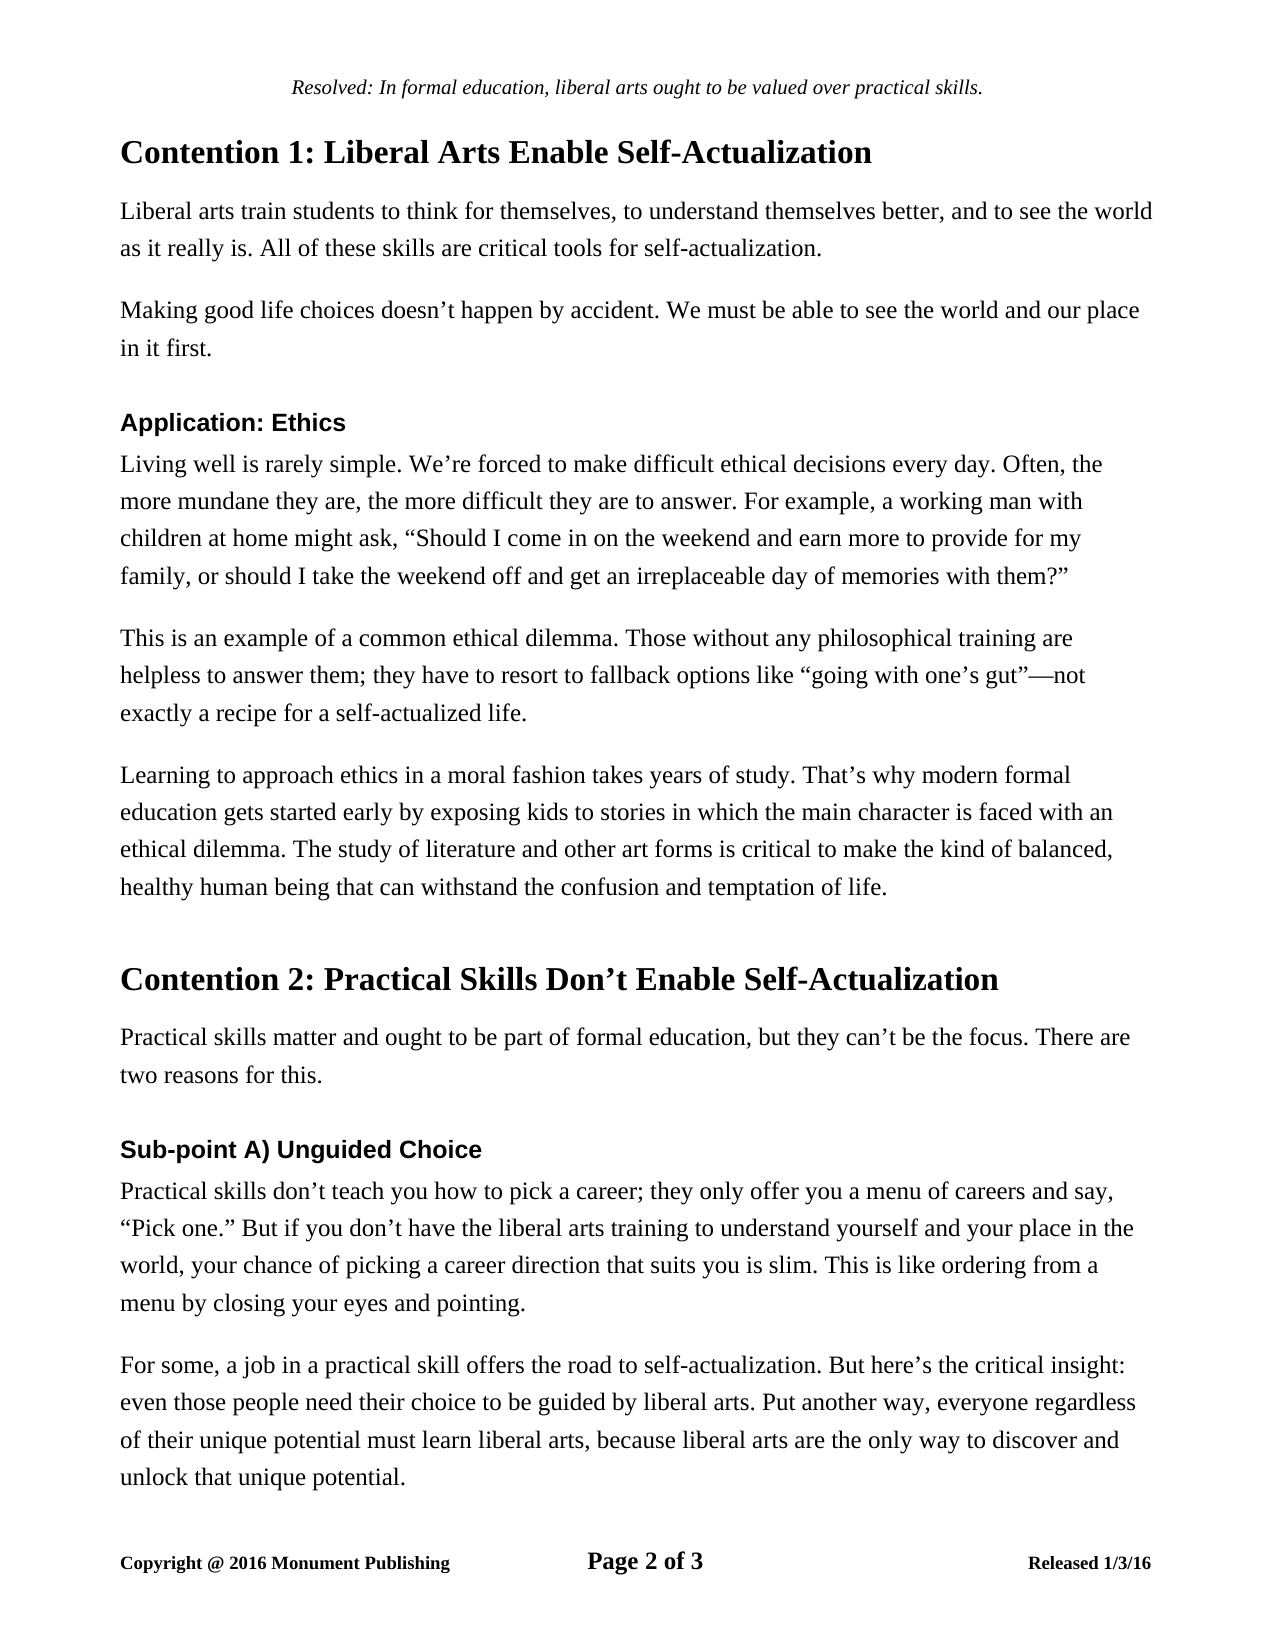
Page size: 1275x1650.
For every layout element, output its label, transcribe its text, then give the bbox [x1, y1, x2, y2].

text Liberal arts train students to think for themselves, to understand themselves better, and to see the world as it really is. All of these skills are critical tools for self-actualization. [120, 196, 1155, 262]
text Making good life choices doesn’t happen by accident. We must be able to see the world and our place in it first. [120, 296, 1155, 362]
text This is an example of a common ethical dilemma. Those without any philosophical training are helpless to answer them; they have to resort to fallback options like “going with one’s gut”—not exactly a recipe for a self-actualized life. [120, 623, 1155, 726]
text Practical skills don’t teach you how to pick a career; they only offer you a menu of careers and say, “Pick one.” But if you don’t have the liberal arts training to understand yourself and your place in the world, your chance of picking a career direction that suits you is slim. This is like ordering from a menu by closing your eyes and pointing. [120, 1176, 1155, 1317]
subtitle Application: Ethics [120, 408, 1155, 436]
text Living well is rarely simple. We’re forced to make difficult ethical decisions every day. Often, the more mundane they are, the more difficult they are to answer. For example, a working man with children at home might ask, “Should I come in on the weekend and earn more to provide for my family, or should I take the weekend off and get an irreplaceable day of memories with them?” [120, 449, 1155, 589]
text Learning to approach ethics in a moral fashion takes years of study. That’s why modern formal education gets started early by exposing kids to stories in which the main character is faced with an ethical dilemma. The study of literature and other art forms is critical to make the kind of balanced, healthy human being that can withstand the confusion and temptation of life. [120, 760, 1155, 901]
subtitle Contention 1: Liberal Arts Enable Self-Actualization [120, 133, 1155, 171]
subtitle Contention 2: Practical Skills Don’t Enable Self-Actualization [120, 959, 1155, 997]
subtitle Sub-point A) Unguided Choice [120, 1134, 1155, 1163]
text Practical skills matter and ought to be part of formal education, but they can’t be the focus. There are two reasons for this. [120, 1022, 1155, 1088]
text For some, a job in a practical skill offers the road to self-actualization. But here’s the critical insight: even those people need their choice to be guided by liberal arts. Put another way, everyone regardless of their unique potential must learn liberal arts, because liberal arts are the only way to discover and unlock that unique potential. [120, 1350, 1155, 1491]
